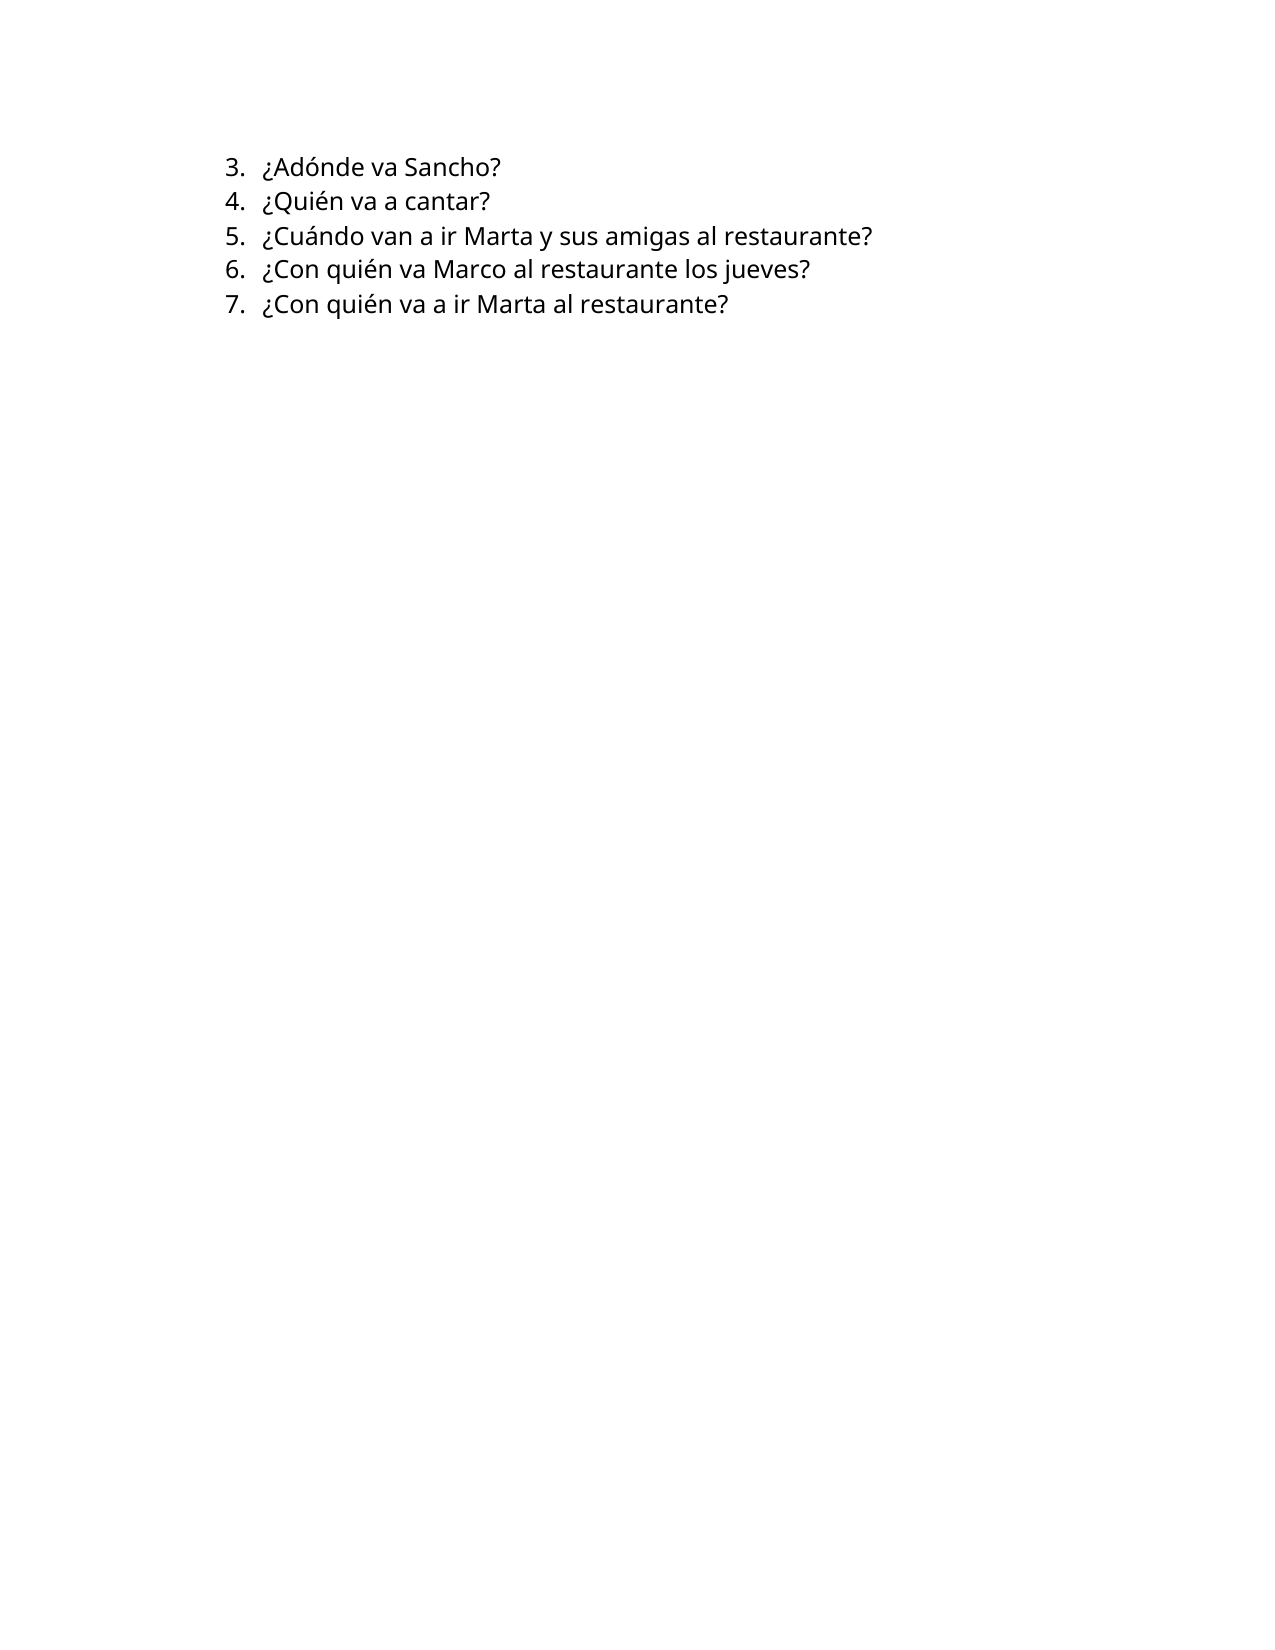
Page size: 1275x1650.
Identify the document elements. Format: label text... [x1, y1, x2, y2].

list ¿Con quién va Marco al restaurante los jueves? [225, 252, 1087, 286]
list ¿Cuándo van a ir Marta y sus amigas al restaurante? [225, 218, 1087, 252]
list ¿Con quién va a ir Marta al restaurante? [225, 286, 1087, 320]
list ¿Quién va a cantar? [225, 184, 1087, 218]
list ¿Adónde va Sancho? [225, 150, 1087, 184]
